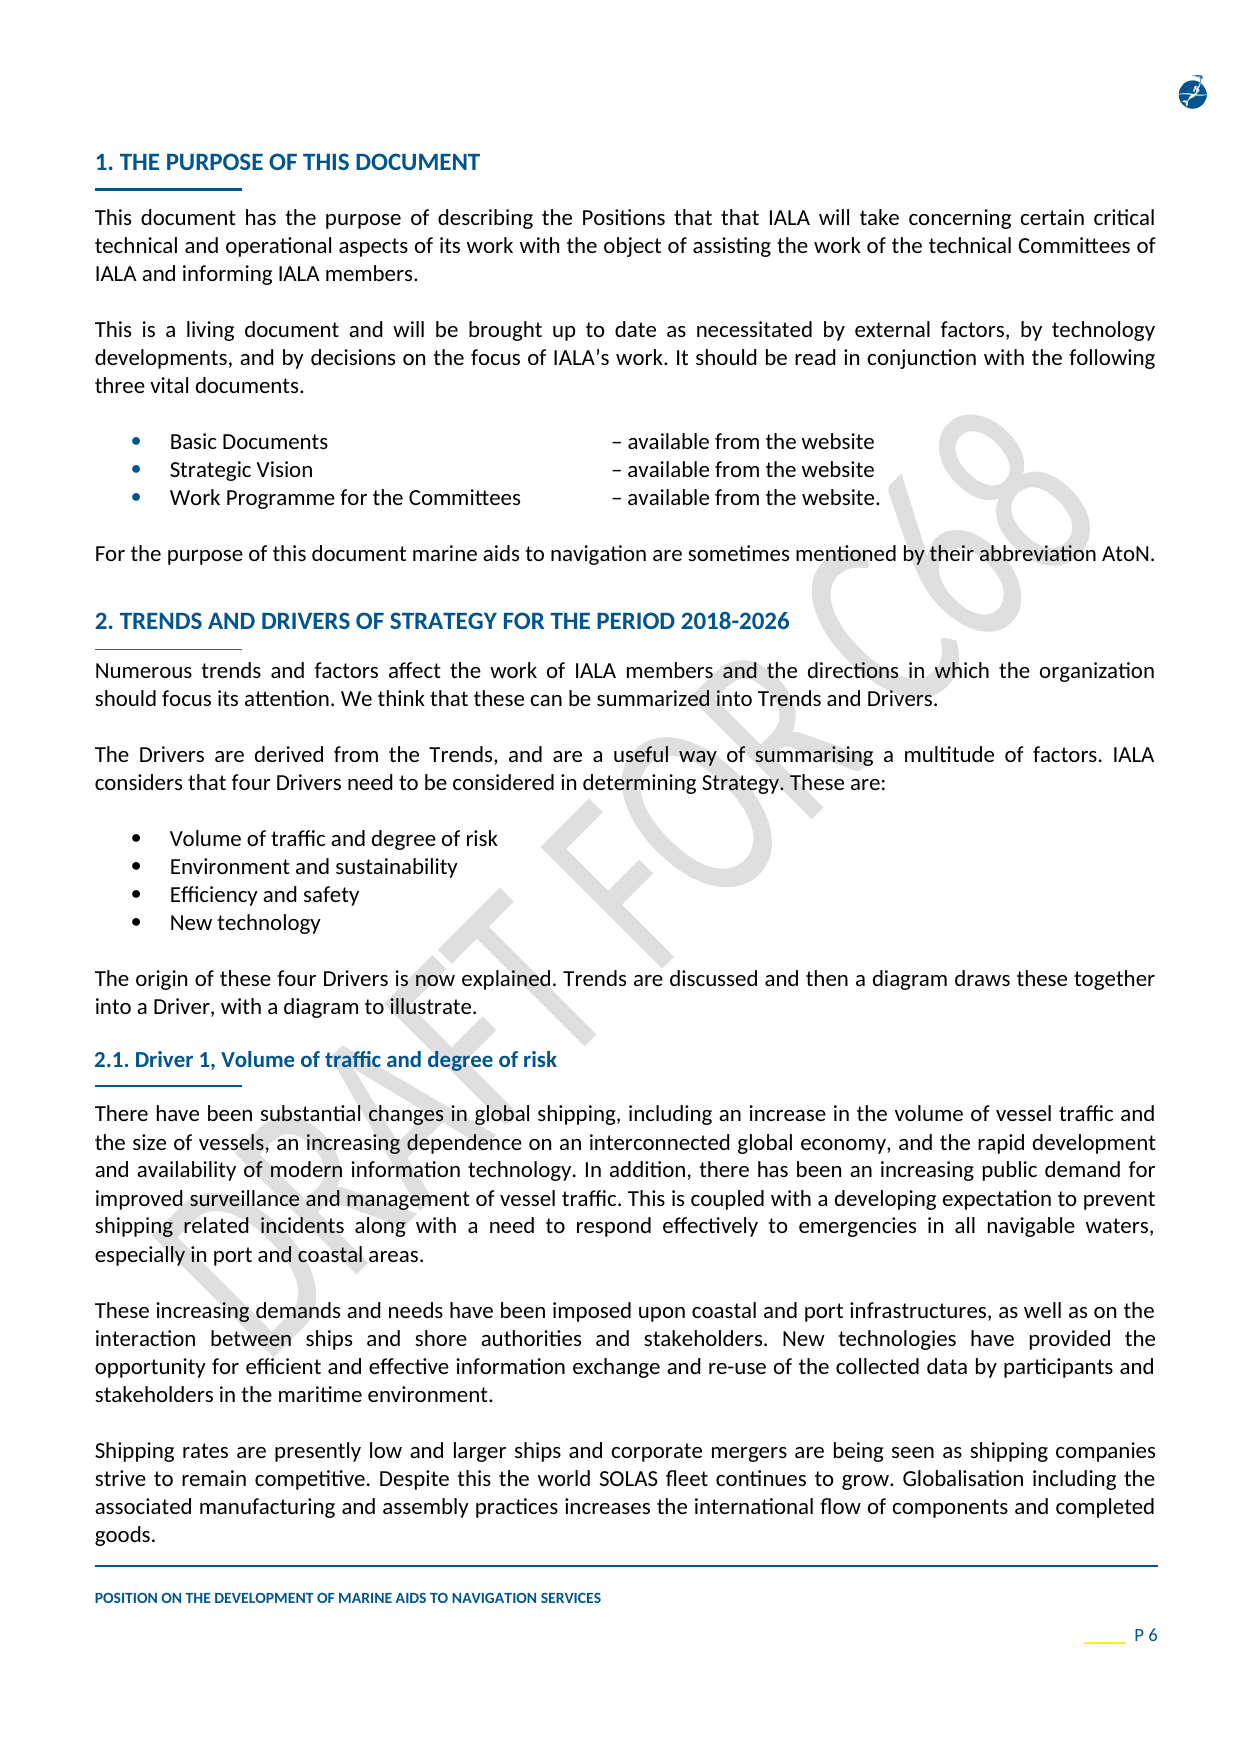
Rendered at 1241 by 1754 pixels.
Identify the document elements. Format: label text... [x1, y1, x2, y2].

text There have been substantial changes in global shipping, including an increase in the volume of vessel traffic and the size of vessels, an increasing dependence on an interconnected global economy, and the rapid development and availability of modern information technology. In addition, there has been an increasing public demand for improved surveillance and management of vessel traffic. This is coupled with a developing expectation to prevent shipping related incidents along with a need to respond effectively to emergencies in all navigable waters, especially in port and coastal areas. [94, 1099, 1157, 1268]
text Work Programme for the Committees – available from the website. [132, 483, 1157, 511]
text This document has the purpose of describing the Positions that that IALA will take concerning certain critical technical and operational aspects of its work with the object of assisting the work of the technical Committees of IALA and informing IALA members. [94, 203, 1157, 287]
list Volume of traffic and degree of risk [132, 824, 1157, 852]
text Basic Documents – available from the website [132, 427, 1157, 455]
list Environment and sustainability [132, 852, 1157, 880]
subtitle Trends and Drivers of Strategy for the Period 2018-2026 [94, 605, 1157, 635]
list For the purpose of this document marine aids to navigation are sometimes mentioned by their abbreviation AtoN. [94, 539, 1157, 567]
text These increasing demands and needs have been imposed upon coastal and port infrastructures, as well as on the interaction between ships and shore authorities and stakeholders. New technologies have provided the opportunity for efficient and effective information exchange and re-use of the collected data by participants and stakeholders in the maritime environment. [94, 1296, 1157, 1408]
picture [1147, 25, 1241, 144]
text This is a living document and will be brought up to date as necessitated by external factors, by technology developments, and by decisions on the focus of IALA’s work. It should be read in conjunction with the following three vital documents. [94, 315, 1157, 399]
text The Drivers are derived from the Trends, and are a useful way of summarising a multitude of factors. IALA considers that four Drivers need to be considered in determining Strategy. These are: [94, 740, 1157, 796]
text Numerous trends and factors affect the work of IALA members and the directions in which the organization should focus its attention. We think that these can be summarized into Trends and Drivers. [94, 656, 1157, 712]
list New technology [132, 908, 1157, 936]
text The origin of these four Drivers is now explained. Trends are discussed and then a diagram draws these together into a Driver, with a diagram to illustrate. [94, 964, 1157, 1021]
list Efficiency and safety [132, 880, 1157, 908]
text Strategic Vision – available from the website [132, 455, 1157, 483]
subtitle The Purpose of THIS DOCUMENT [94, 147, 1157, 177]
text Shipping rates are presently low and larger ships and corporate mergers are being seen as shipping companies strive to remain competitive. Despite this the world SOLAS fleet continues to grow. Globalisation including the associated manufacturing and assembly practices increases the international flow of components and completed goods. [94, 1436, 1157, 1548]
subtitle Driver 1, Volume of traffic and degree of risk [94, 1046, 1157, 1073]
